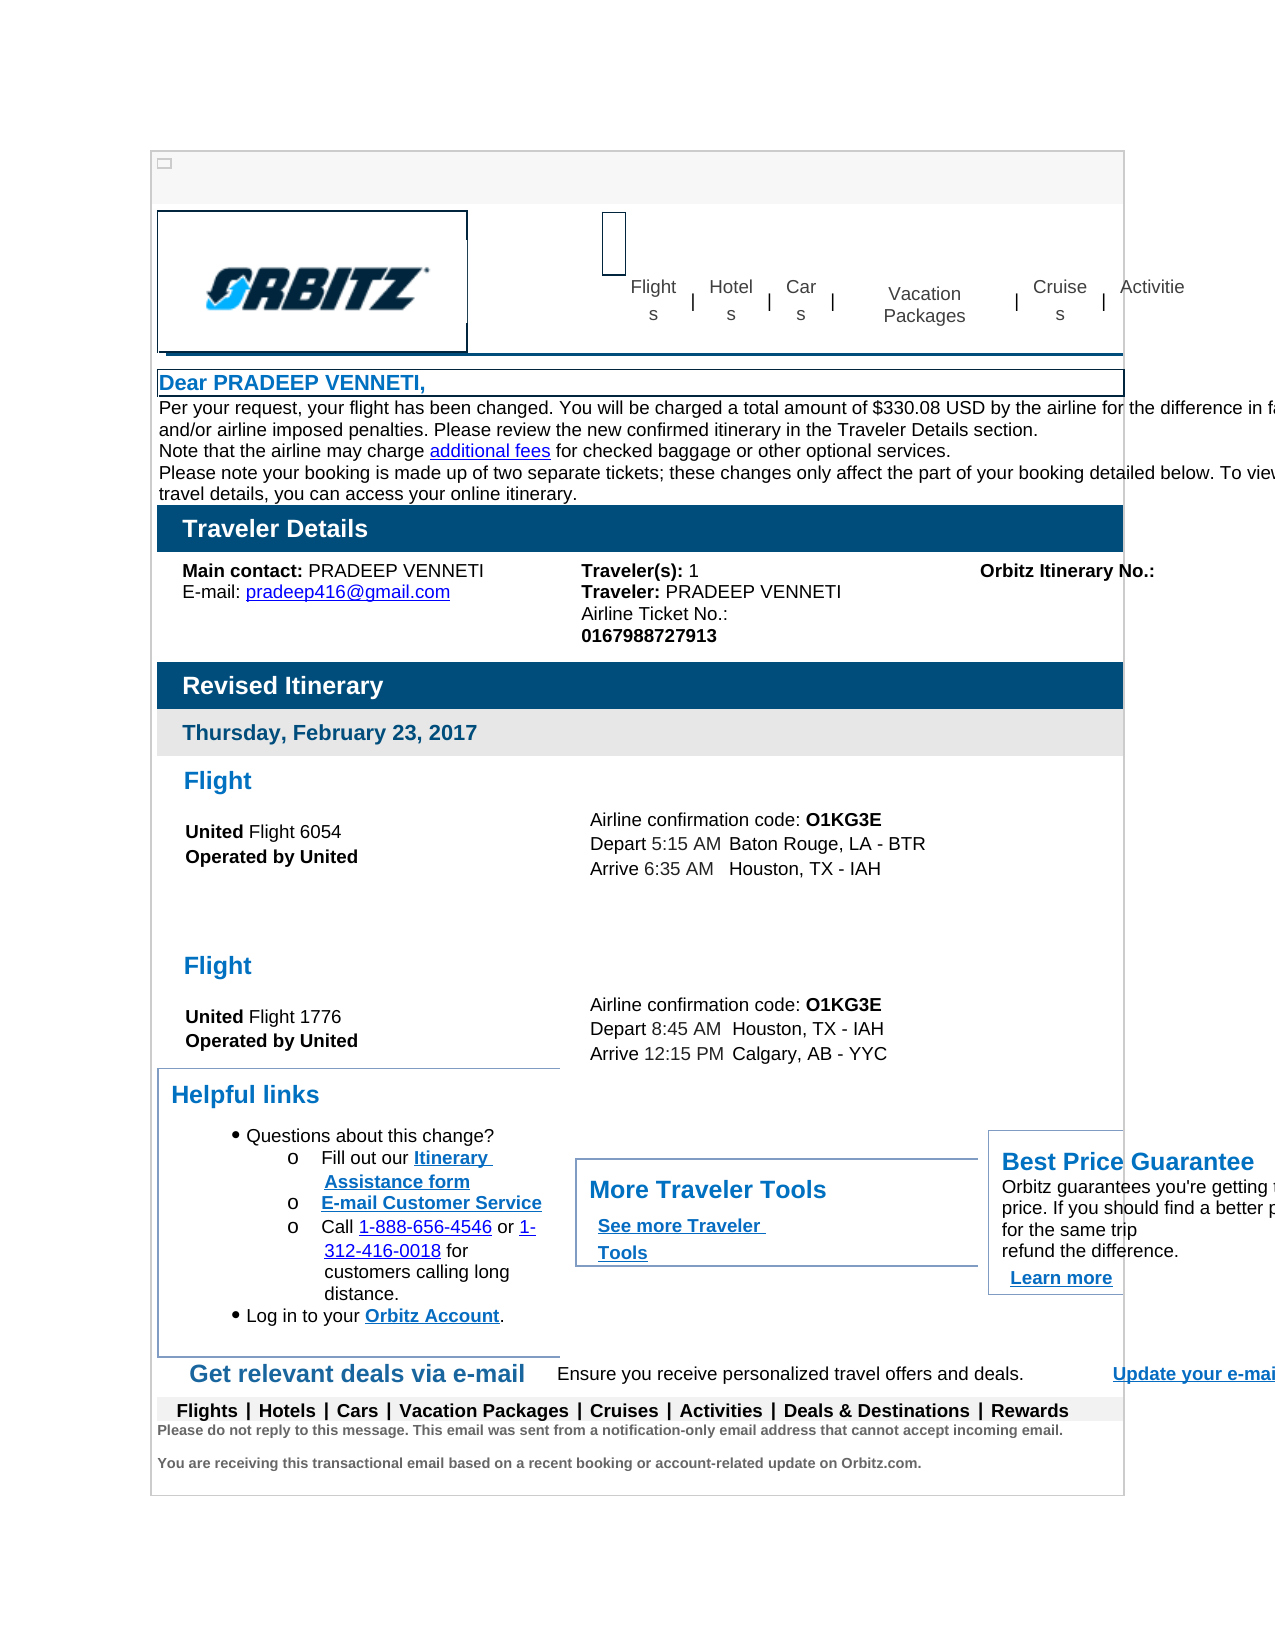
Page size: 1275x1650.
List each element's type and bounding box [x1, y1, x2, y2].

table_cell [152, 204, 1123, 362]
picture [158, 240, 468, 323]
table_header [152, 152, 1123, 204]
table_cell [152, 363, 1123, 1494]
